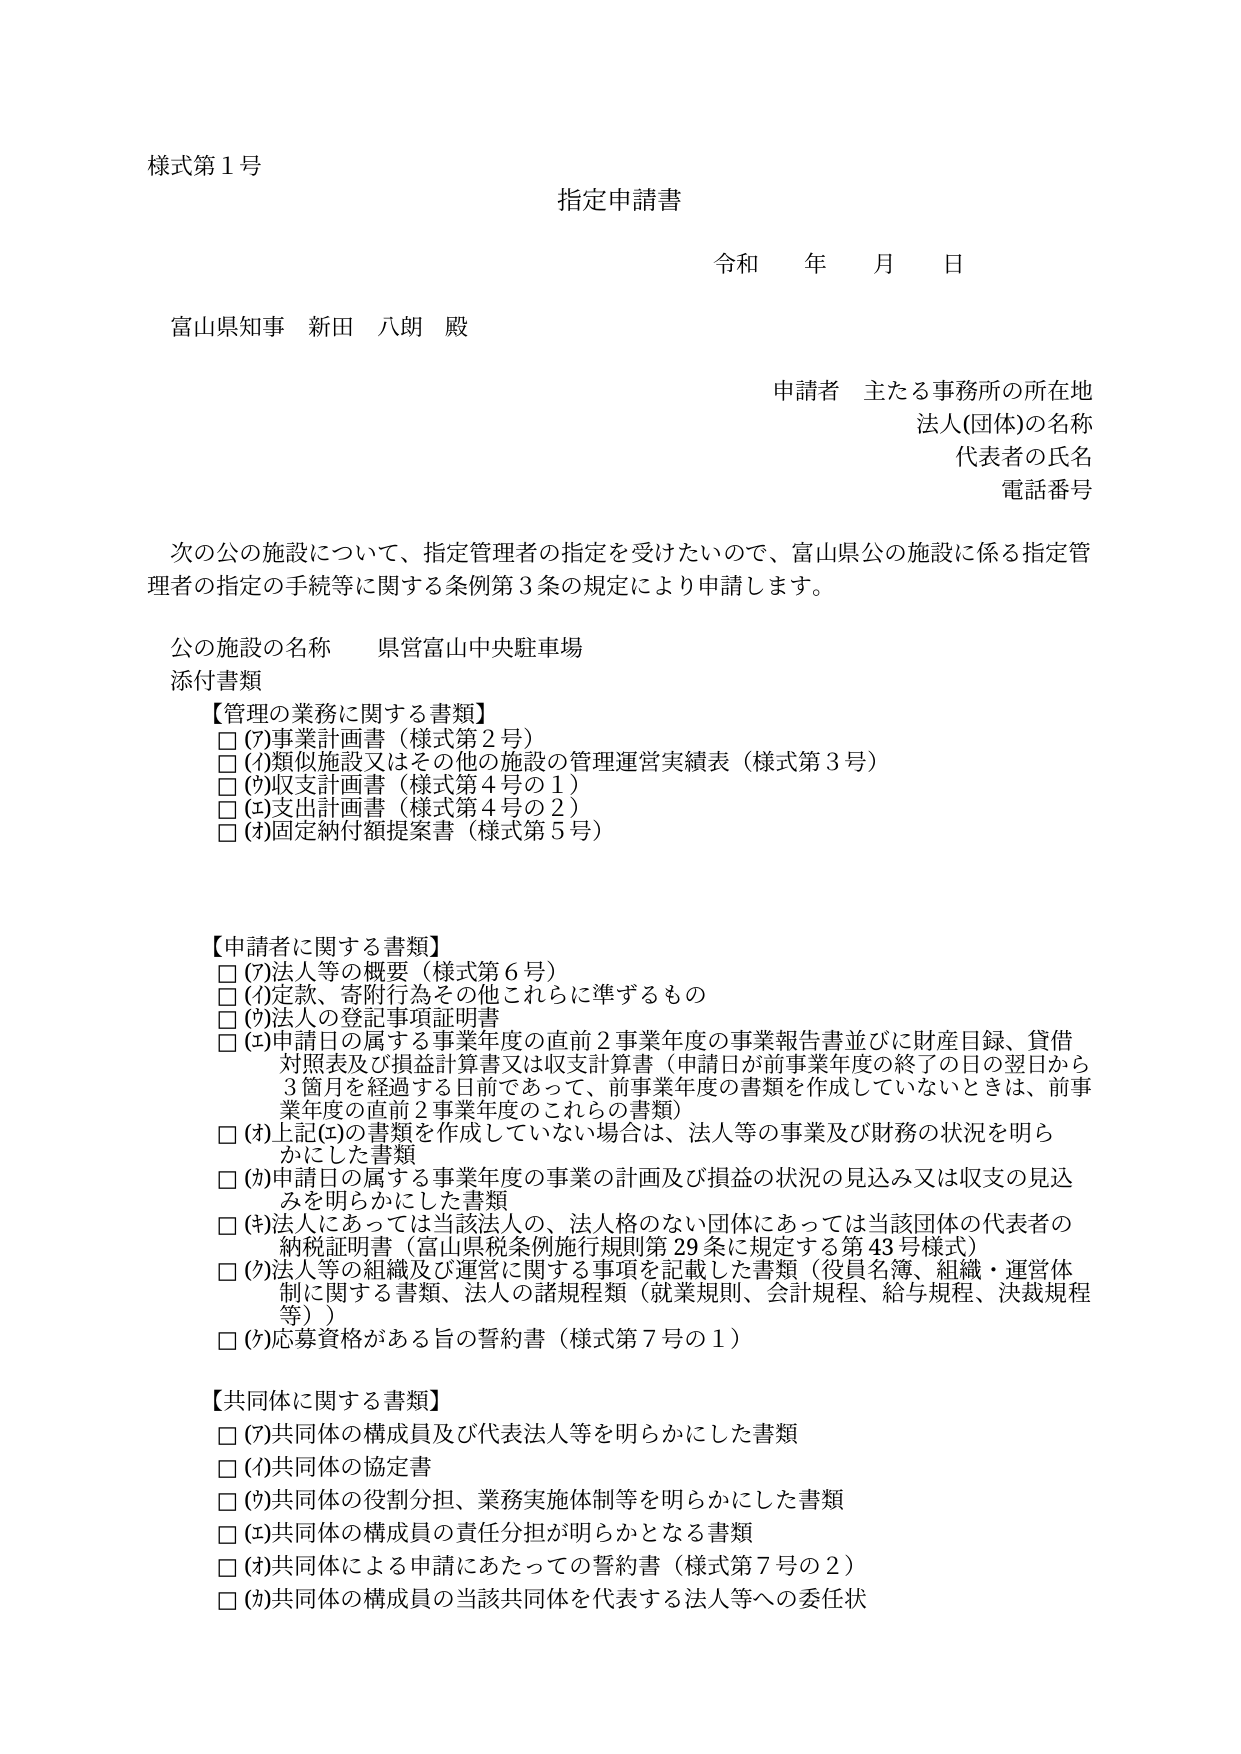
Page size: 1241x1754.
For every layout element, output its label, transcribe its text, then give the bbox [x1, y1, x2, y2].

text 制に関する書類、法人の諸規程類（就業規則、会計規程、給与規程、決裁規程等）） [279, 1283, 1092, 1329]
text □ (ｳ)法人の登記事項証明書 [148, 1008, 1092, 1031]
text □ (ｸ)法人等の組織及び運営に関する事項を記載した書類（役員名簿、組織・運営体 [148, 1260, 1092, 1283]
text □ (ｷ)法人にあっては当該法人の、法人格のない団体にあっては当該団体の代表者の [148, 1214, 1092, 1237]
text 【共同体に関する書類】 [200, 1383, 1092, 1416]
text 令和 年 月 日 [148, 246, 1092, 279]
text 電話番号 [148, 472, 1092, 505]
text 添付書類 [148, 663, 1092, 696]
text □ (ｹ)応募資格がある旨の誓約書（様式第７号の１） [148, 1329, 1092, 1352]
text 次の公の施設について、指定管理者の指定を受けたいので、富山県公の施設に係る指定管理者の指定の手続等に関する条例第３条の規定により申請します。 [148, 535, 1092, 601]
text □ (ｵ)上記(ｴ)の書類を作成していない場合は、法人等の事業及び財務の状況を明ら [148, 1123, 1092, 1146]
text □ (ｳ)収支計画書（様式第４号の１） [148, 775, 1092, 798]
text □ (ｲ)共同体の協定書 [148, 1449, 1092, 1482]
text □ (ｶ)共同体の構成員の当該共同体を代表する法人等への委任状 [148, 1582, 1092, 1615]
text □ (ｲ)定款、寄附行為その他これらに準ずるもの [148, 985, 1092, 1008]
text 【管理の業務に関する書類】 [200, 696, 1092, 729]
text 法人(団体)の名称 [148, 406, 1092, 439]
text □ (ｴ)申請日の属する事業年度の直前２事業年度の事業報告書並びに財産目録、貸借 [148, 1031, 1092, 1054]
text 申請者 主たる事務所の所在地 [148, 373, 1092, 406]
text □ (ｳ)共同体の役割分担、業務実施体制等を明らかにした書類 [148, 1482, 1092, 1515]
text □ (ｵ)共同体による申請にあたっての誓約書（様式第７号の２） [148, 1548, 1092, 1582]
text かにした書類 [279, 1146, 1092, 1168]
text 納税証明書（富山県税条例施行規則第29条に規定する第43号様式） [279, 1237, 1092, 1260]
text □ (ｱ)法人等の概要（様式第６号） [148, 962, 1092, 985]
text □ (ｶ)申請日の属する事業年度の事業の計画及び損益の状況の見込み又は収支の見込 [148, 1168, 1092, 1191]
text 代表者の氏名 [148, 439, 1092, 472]
text □ (ｵ)固定納付額提案書（様式第５号） [148, 821, 1092, 844]
text □ (ｱ)共同体の構成員及び代表法人等を明らかにした書類 [148, 1416, 1092, 1449]
text 【申請者に関する書類】 [200, 929, 1092, 962]
text □ (ｱ)事業計画書（様式第２号） [148, 729, 1092, 752]
text □ (ｴ)支出計画書（様式第４号の２） [148, 798, 1092, 821]
text 富山県知事 新田 八朗 殿 [148, 309, 1092, 342]
text □ (ｴ)共同体の構成員の責任分担が明らかとなる書類 [148, 1515, 1092, 1548]
text みを明らかにした書類 [279, 1191, 1092, 1214]
text □ (ｲ)類似施設又はその他の施設の管理運営実績表（様式第３号） [148, 752, 1092, 775]
text 対照表及び損益計算書又は収支計算書（申請日が前事業年度の終了の日の翌日から３箇月を経過する日前であって、前事業年度の書類を作成していないときは、前事業年度の直前２事業年度のこれらの書類） [279, 1054, 1092, 1123]
text 様式第１号 [148, 148, 1092, 181]
text 公の施設の名称 県営富山中央駐車場 [171, 631, 1092, 663]
text 指定申請書 [148, 181, 1092, 217]
